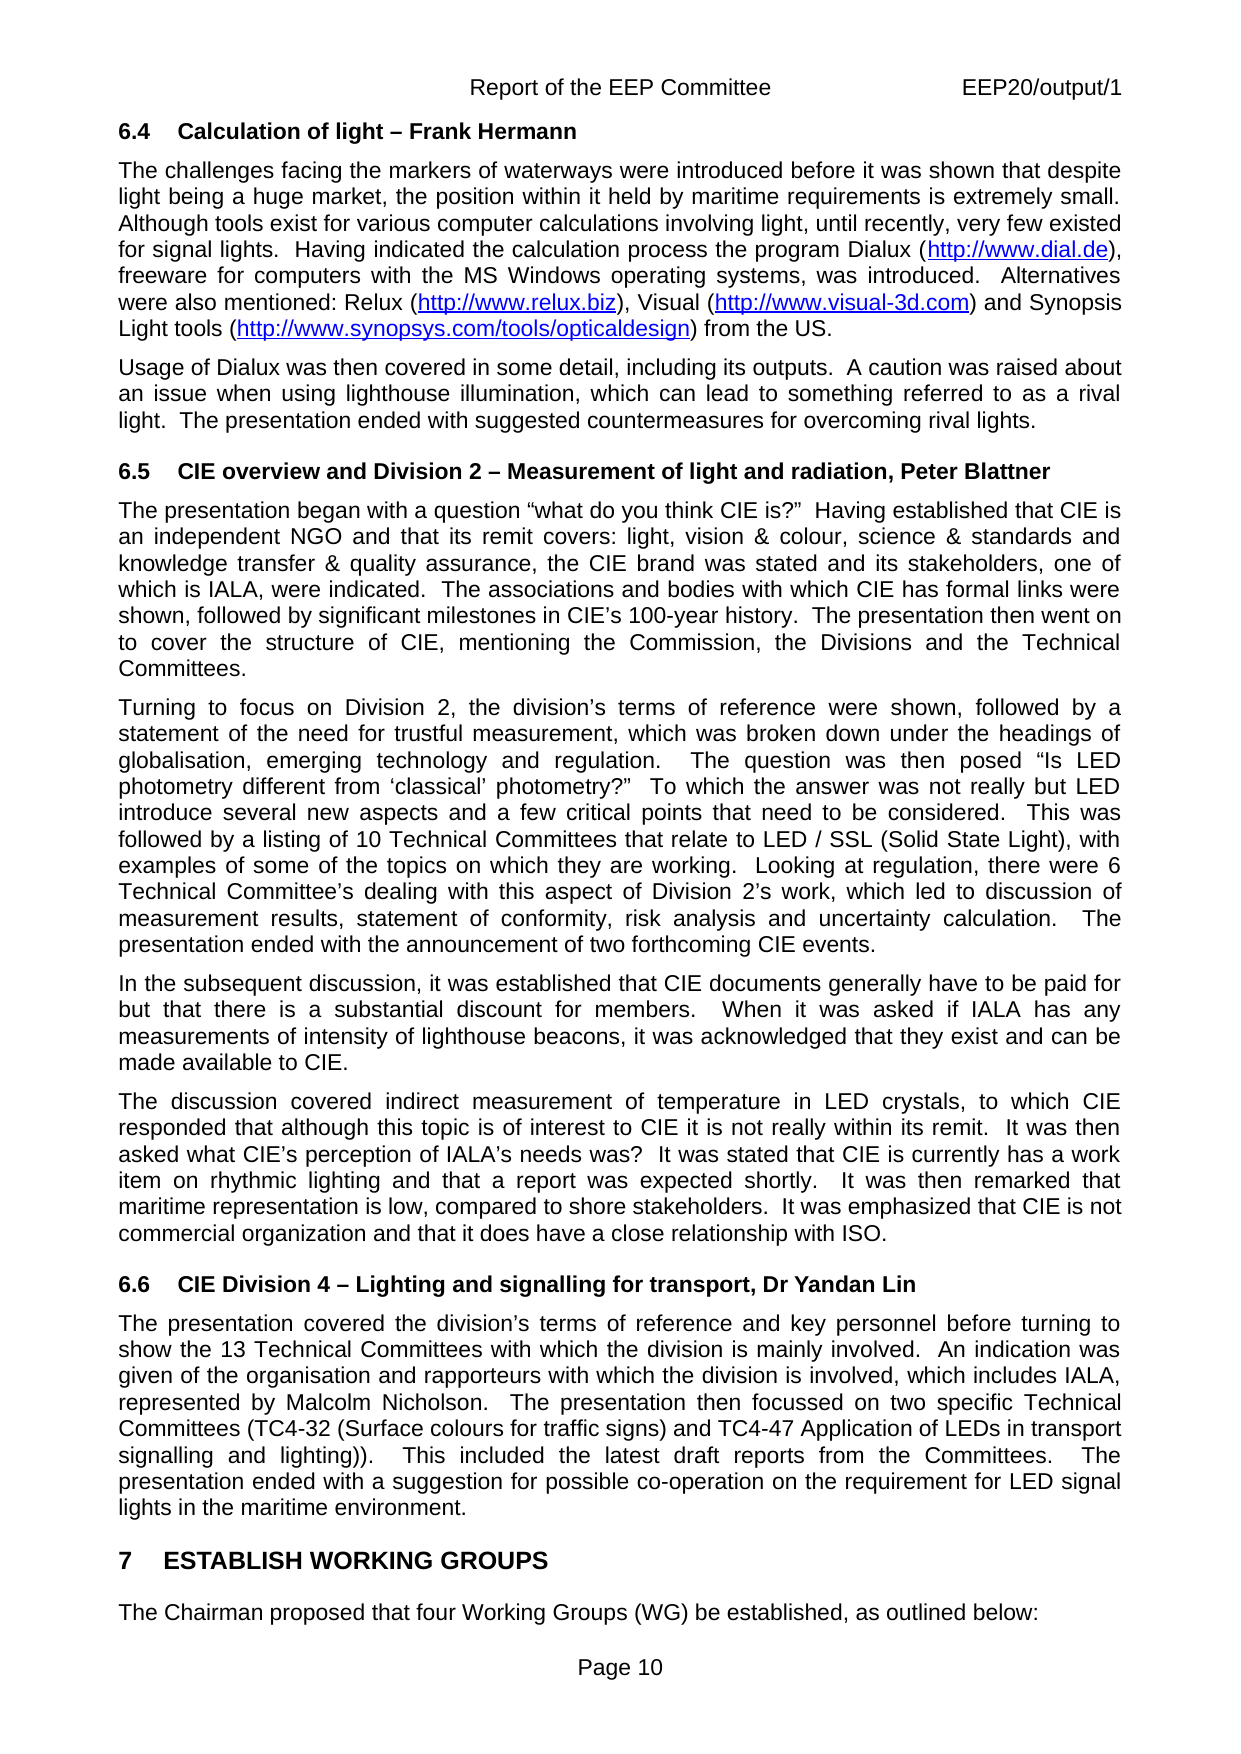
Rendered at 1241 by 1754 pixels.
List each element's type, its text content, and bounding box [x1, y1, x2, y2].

subtitle Calculation of light – Frank Hermann [118, 118, 1122, 144]
subtitle CIE overview and Division 2 – Measurement of light and radiation, Peter Blattner [118, 458, 1122, 484]
text Turning to focus on Division 2, the division’s terms of reference were shown, followed by a statement of the need for trustful measurement, which was broken down under the headings of globalisation, emerging technology and regulation. The question was then posed “Is LED photometry different from ‘classical’ photometry?” To which the answer was not really but LED introduce several new aspects and a few critical points that need to be considered. This was followed by a listing of 10 Technical Committees that relate to LED / SSL (Solid State Light), with examples of some of the topics on which they are working. Looking at regulation, there were 6 Technical Committee’s dealing with this aspect of Division 2’s work, which led to discussion of measurement results, statement of conformity, risk analysis and uncertainty calculation. The presentation ended with the announcement of two forthcoming CIE events. [118, 694, 1122, 957]
text The presentation began with a question “what do you think CIE is?” Having established that CIE is an independent NGO and that its remit covers: light, vision & colour, science & standards and knowledge transfer & quality assurance, the CIE brand was stated and its stakeholders, one of which is IALA, were indicated. The associations and bodies with which CIE has formal links were shown, followed by significant milestones in CIE’s 100-year history. The presentation then went on to cover the structure of CIE, mentioning the Commission, the Divisions and the Technical Committees. [118, 497, 1122, 681]
subtitle CIE Division 4 – Lighting and signalling for transport, Dr Yandan Lin [118, 1271, 1122, 1297]
text The Chairman proposed that four Working Groups (WG) be established, as outlined below: [118, 1599, 1122, 1626]
text The discussion covered indirect measurement of temperature in LED crystals, to which CIE responded that although this topic is of interest to CIE it is not really within its remit. It was then asked what CIE’s perception of IALA’s needs was? It was stated that CIE is currently has a work item on rhythmic lighting and that a report was expected shortly. It was then remarked that maritime representation is low, compared to shore stakeholders. It was emphasized that CIE is not commercial organization and that it does have a close relationship with ISO. [118, 1088, 1122, 1246]
text In the subsequent discussion, it was established that CIE documents generally have to be paid for but that there is a substantial discount for members. When it was asked if IALA has any measurements of intensity of lighthouse beacons, it was acknowledged that they exist and can be made available to CIE. [118, 970, 1122, 1075]
text The challenges facing the markers of waterways were introduced before it was shown that despite light being a huge market, the position within it held by maritime requirements is extremely small. Although tools exist for various computer calculations involving light, until recently, very few existed for signal lights. Having indicated the calculation process the program Dialux (http://www.dial.de), freeware for computers with the MS Windows operating systems, was introduced. Alternatives were also mentioned: Relux (http://www.relux.biz), Visual (http://www.visual-3d.com) and Synopsis Light tools (http://www.synopsys.com/tools/opticaldesign) from the US. [118, 157, 1122, 341]
subtitle Establish Working Groups [118, 1546, 1122, 1574]
text The presentation covered the division’s terms of reference and key personnel before turning to show the 13 Technical Committees with which the division is mainly involved. An indication was given of the organisation and rapporteurs with which the division is involved, which includes IALA, represented by Malcolm Nicholson. The presentation then focussed on two specific Technical Committees (TC4-32 (Surface colours for traffic signs) and TC4-47 Application of LEDs in transport signalling and lighting)). This included the latest draft reports from the Committees. The presentation ended with a suggestion for possible co-operation on the requirement for LED signal lights in the maritime environment. [118, 1310, 1122, 1521]
text Usage of Dialux was then covered in some detail, including its outputs. A caution was raised about an issue when using lighthouse illumination, which can lead to something referred to as a rival light. The presentation ended with suggested countermeasures for overcoming rival lights. [118, 354, 1122, 433]
